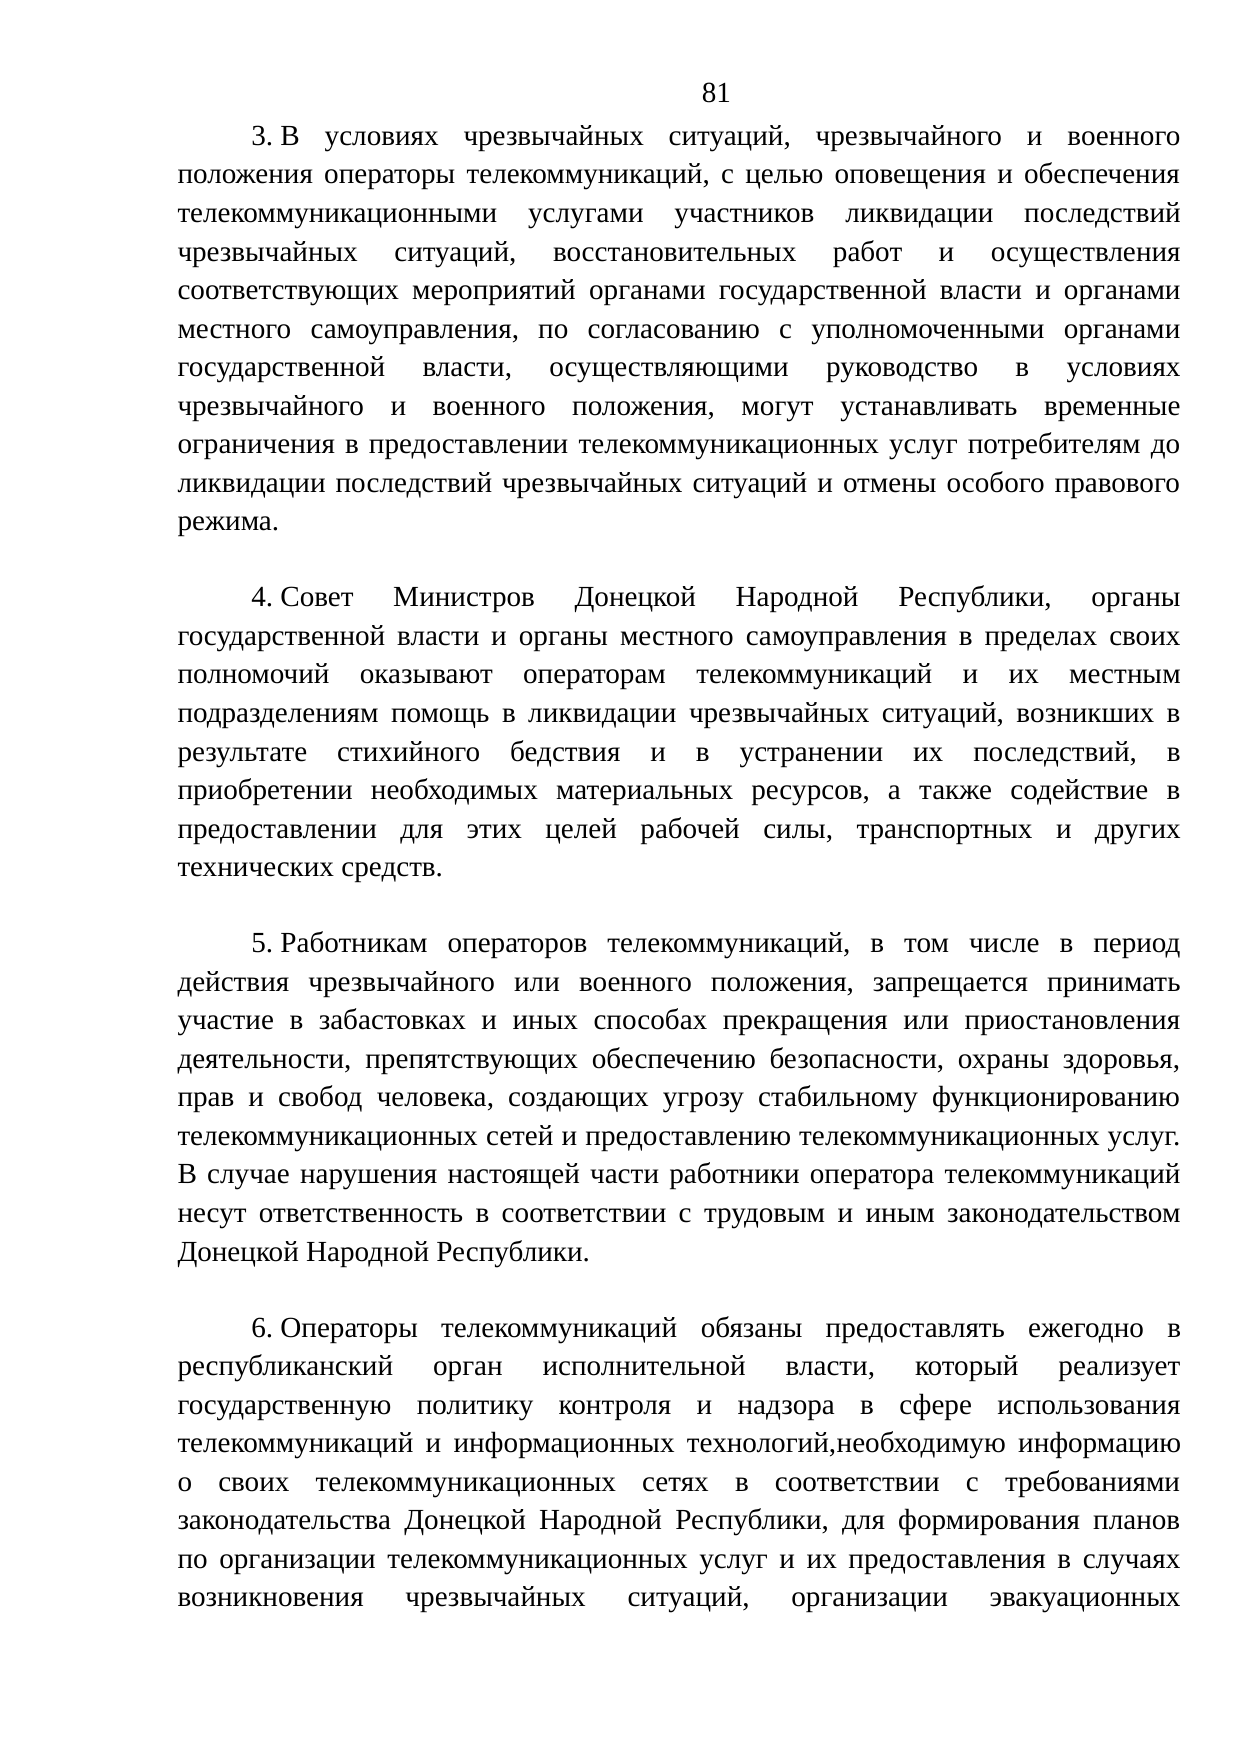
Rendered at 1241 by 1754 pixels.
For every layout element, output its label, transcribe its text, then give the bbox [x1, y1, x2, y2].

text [177, 1310, 1181, 1613]
text 4. Совет Министров Донецкой Народной Республики, органы государственной власти и органы местного самоуправления в пределах своих полномочий оказывают операторам телекоммуникаций и их местным подразделениям помощь в ликвидации чрезвычайных ситуаций, возникших в результате стихийного бедствия и в устранении их последствий, в приобретении необходимых материальных ресурсов, а также содействие в предоставлении для этих целей рабочей силы, транспортных и других технических средств. [177, 579, 1181, 883]
text 3. В условиях чрезвычайных ситуаций, чрезвычайного и военного положения операторы телекоммуникаций, с целью оповещения и обеспечения телекоммуникационными услугами участников ликвидации последствий чрезвычайных ситуаций, восстановительных работ и осуществления соответствующих мероприятий органами государственной власти и органами местного самоуправления, по согласованию с уполномоченными органами государственной власти, осуществляющими руководство в условиях чрезвычайного и военного положения, могут устанавливать временные ограничения в предоставлении телекоммуникационных услуг потребителям до ликвидации последствий чрезвычайных ситуаций и отмены особого правового режима. [177, 118, 1181, 537]
text 5. Работникам операторов телекоммуникаций, в том числе в период действия чрезвычайного или военного положения, запрещается принимать участие в забастовках и иных способах прекращения или приостановления деятельности, препятствующих обеспечению безопасности, охраны здоровья, прав и свобод человека, создающих угрозу стабильному функционированию телекоммуникационных сетей и предоставлению телекоммуникационных услуг. В случае нарушения настоящей части работники оператора телекоммуникаций несут ответственность в соответствии с трудовым и иным законодательством Донецкой Народной Республики. [177, 925, 1181, 1267]
